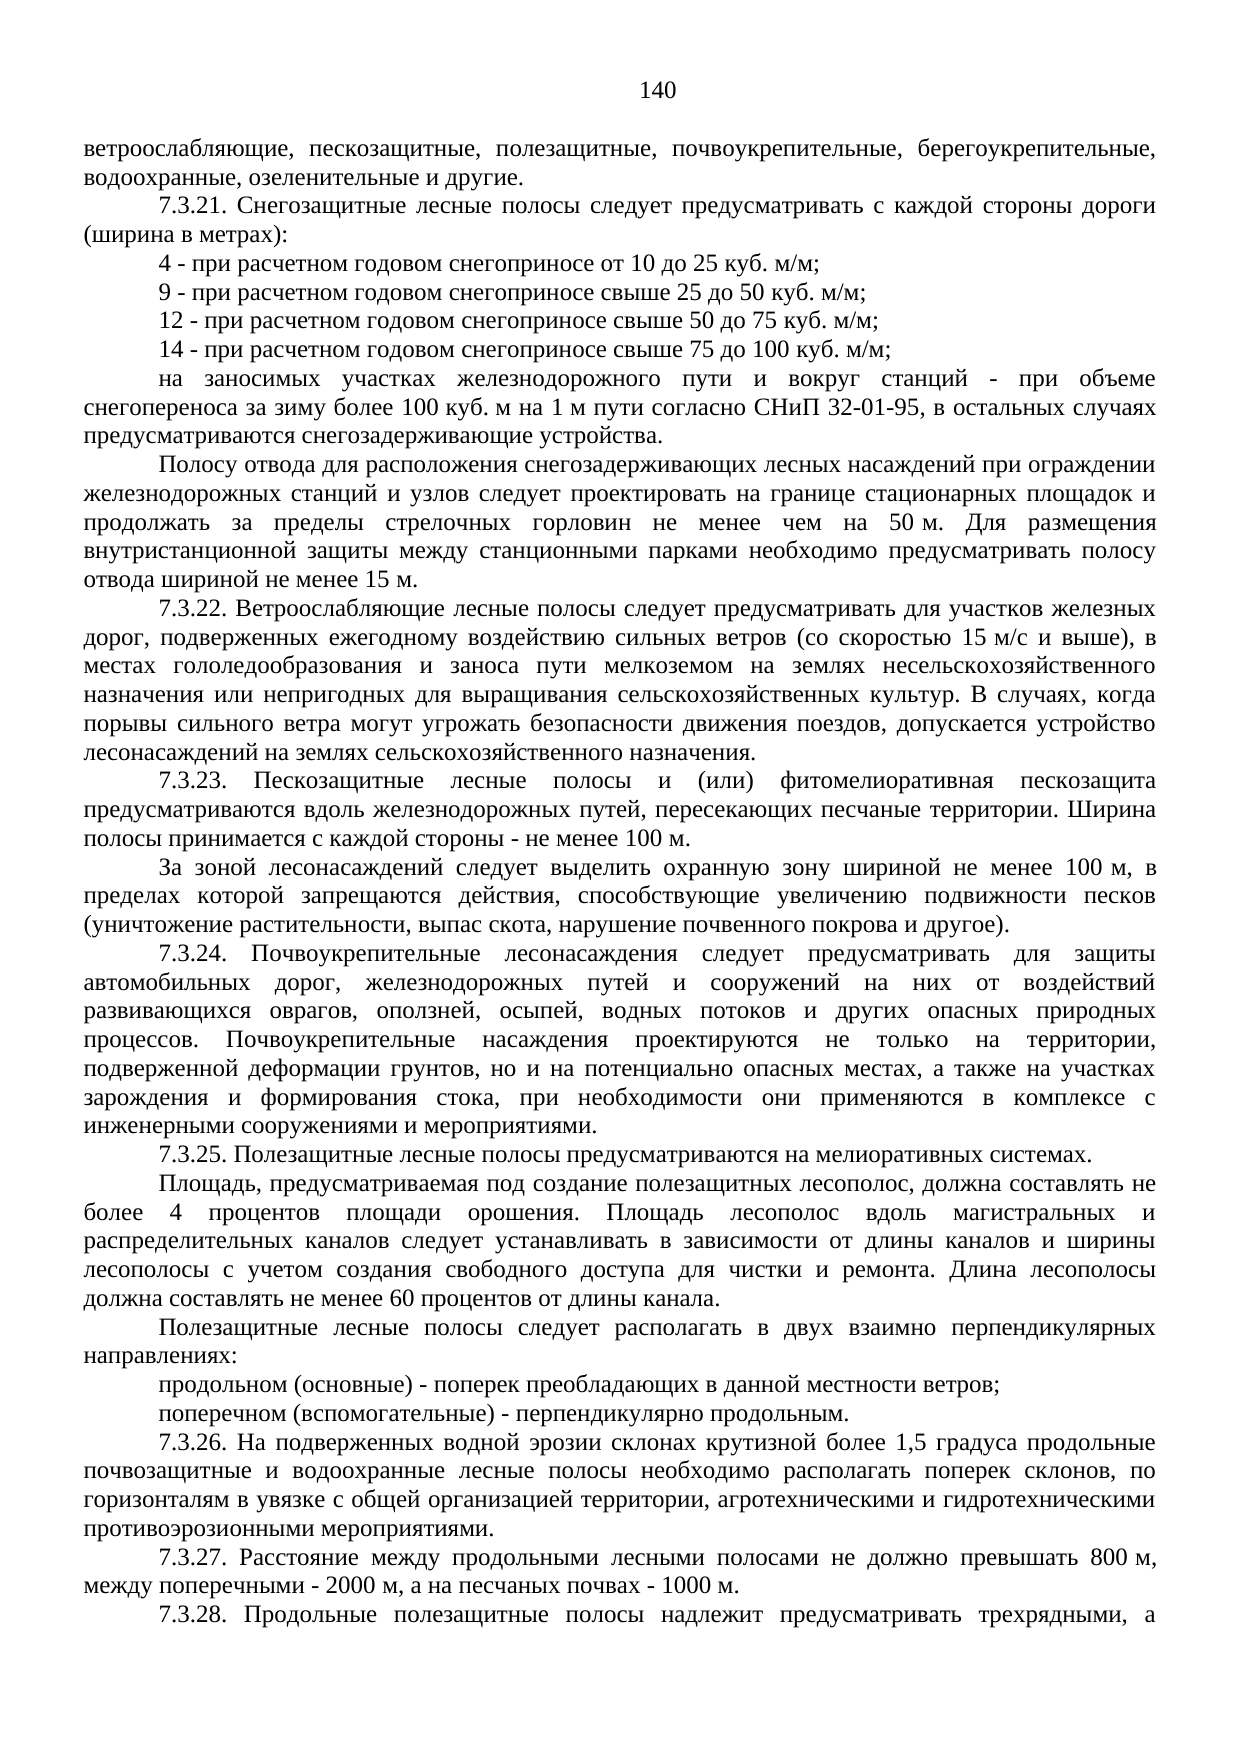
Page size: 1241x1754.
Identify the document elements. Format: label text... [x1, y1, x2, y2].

text Полосу отвода для расположения снегозадерживающих лесных насаждений при ограждении железнодорожных станций и узлов следует проектировать на границе стационарных площадок и продолжать за пределы стрелочных горловин не менее чем на 50 м. Для размещения внутристанционной защиты между станционными парками необходимо предусматривать полосу отвода шириной не менее 15 м. [83, 449, 1157, 593]
text 7.3.26. На подверженных водной эрозии склонах крутизной более 1,5 градуса продольные почвозащитные и водоохранные лесные полосы необходимо располагать поперек склонов, по горизонталям в увязке с общей организацией территории, агротехническими и гидротехническими противоэрозионными мероприятиями. [83, 1427, 1157, 1542]
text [83, 1599, 1157, 1628]
text Полезащитные лесные полосы следует располагать в двух взаимно перпендикулярных направлениях: [83, 1312, 1157, 1369]
text продольном (основные) - поперек преобладающих в данной местности ветров; [83, 1369, 1157, 1398]
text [83, 133, 1157, 190]
text 12 - при расчетном годовом снегоприносе свыше 50 до 75 куб. м/м; [83, 305, 1157, 334]
text 9 - при расчетном годовом снегоприносе свыше 25 до 50 куб. м/м; [83, 277, 1157, 305]
text За зоной лесонасаждений следует выделить охранную зону шириной не менее 100 м, в пределах которой запрещаются действия, способствующие увеличению подвижности песков (уничтожение растительности, выпас скота, нарушение почвенного покрова и другое). [83, 852, 1157, 938]
text 7.3.21. Снегозащитные лесные полосы следует предусматривать с каждой стороны дороги (ширина в метрах): [83, 190, 1157, 248]
text Площадь, предусматриваемая под создание полезащитных лесополос, должна составлять не более 4 процентов площади орошения. Площадь лесополос вдоль магистральных и распределительных каналов следует устанавливать в зависимости от длины каналов и ширины лесополосы с учетом создания свободного доступа для чистки и ремонта. Длина лесополосы должна составлять не менее 60 процентов от длины канала. [83, 1168, 1157, 1312]
text 14 - при расчетном годовом снегоприносе свыше 75 до 100 куб. м/м; [83, 334, 1157, 363]
text 7.3.24. Почвоукрепительные лесонасаждения следует предусматривать для защиты автомобильных дорог, железнодорожных путей и сооружений на них от воздействий развивающихся оврагов, оползней, осыпей, водных потоков и других опасных природных процессов. Почвоукрепительные насаждения проектируются не только на территории, подверженной деформации грунтов, но и на потенциально опасных местах, а также на участках зарождения и формирования стока, при необходимости они применяются в комплексе с инженерными сооружениями и мероприятиями. [83, 938, 1157, 1139]
text поперечном (вспомогательные) - перпендикулярно продольным. [83, 1398, 1157, 1427]
text на заносимых участках железнодорожного пути и вокруг станций - при объеме снегопереноса за зиму более 100 куб. м на 1 м пути согласно СНиП 32-01-95, в остальных случаях предусматриваются снегозадерживающие устройства. [83, 363, 1157, 449]
text 7.3.23. Пескозащитные лесные полосы и (или) фитомелиоративная пескозащита предусматриваются вдоль железнодорожных путей, пересекающих песчаные территории. Ширина полосы принимается с каждой стороны - не менее 100 м. [83, 765, 1157, 852]
text 7.3.27. Расстояние между продольными лесными полосами не должно превышать 800 м, между поперечными - 2000 м, а на песчаных почвах - 1000 м. [83, 1542, 1157, 1599]
text 4 - при расчетном годовом снегоприносе от 10 до 25 куб. м/м; [83, 248, 1157, 277]
text 7.3.25. Полезащитные лесные полосы предусматриваются на мелиоративных системах. [83, 1139, 1157, 1168]
text 7.3.22. Ветроослабляющие лесные полосы следует предусматривать для участков железных дорог, подверженных ежегодному воздействию сильных ветров (со скоростью 15 м/с и выше), в местах гололедообразования и заноса пути мелкоземом на землях несельскохозяйственного назначения или непригодных для выращивания сельскохозяйственных культур. В случаях, когда порывы сильного ветра могут угрожать безопасности движения поездов, допускается устройство лесонасаждений на землях сельскохозяйственного назначения. [83, 593, 1157, 765]
